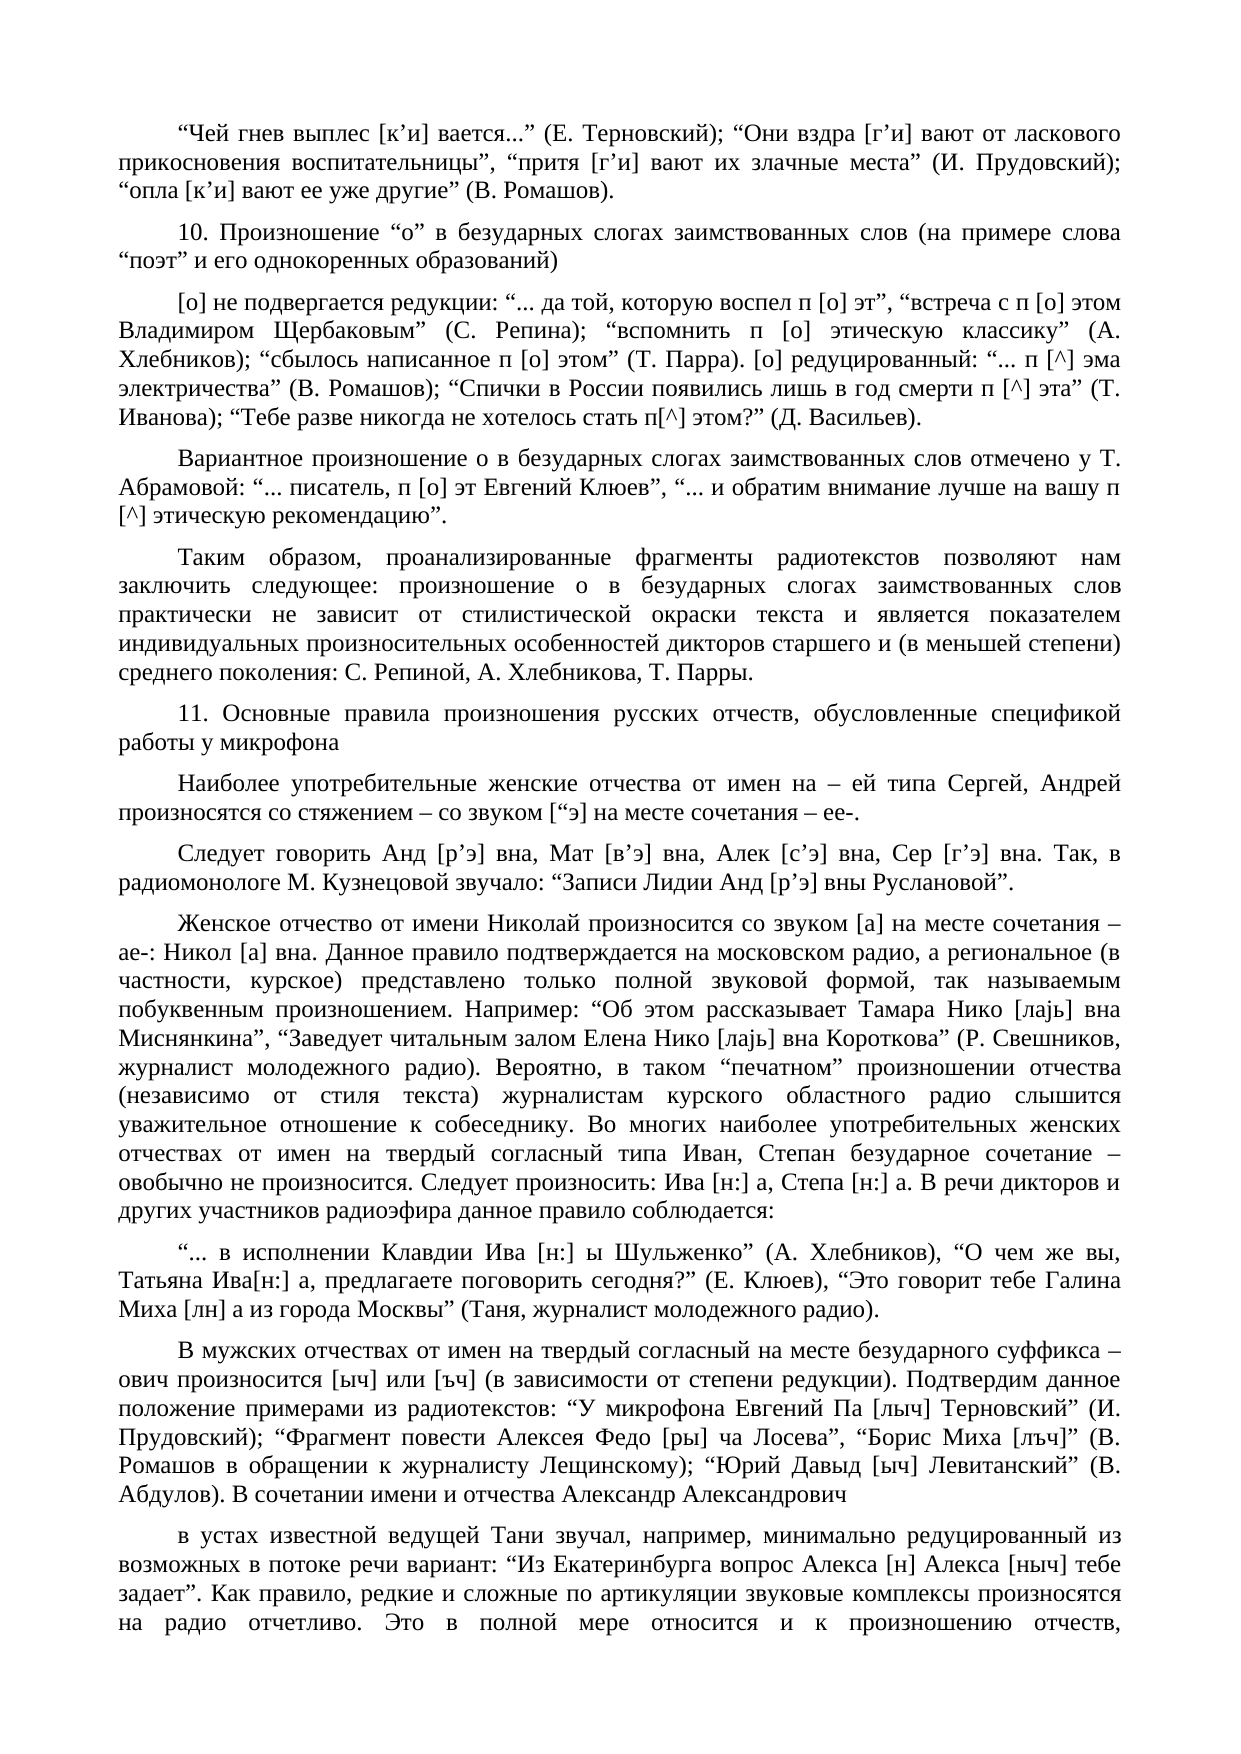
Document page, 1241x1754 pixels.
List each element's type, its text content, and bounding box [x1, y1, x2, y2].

text Женское отчество от имени Николай произносится со звуком [а] на месте сочетания – ае-: Никол [а] вна. Данное правило подтверждается на московском радио, а региональное (в частности, курское) представлено только полной звуковой формой, так называемым побуквенным произношением. Например: “Об этом рассказывает Тамара Нико [лаjь] вна Миснянкина”, “Заведует читальным залом Елена Нико [лаjь] вна Короткова” (Р. Свешников, журналист молодежного радио). Вероятно, в таком “печатном” произношении отчества (независимо от стиля текста) журналистам курского областного радио слышится уважительное отношение к собеседнику. Во многих наиболее употребительных женских отчествах от имен на твердый согласный типа Иван, Степан безударное сочетание –овобычно не произносится. Следует произносить: Ива [н:] а, Степа [н:] а. В речи дикторов и других участников радиоэфира данное правило соблюдается: [118, 908, 1122, 1224]
text “Чей гнев выплес [к’и] вается...” (Е. Терновский); “Они вздра [г’и] вают от ласкового прикосновения воспитательницы”, “притя [г’и] вают их злачные места” (И. Прудовский); “опла [к’и] вают ее уже другие” (В. Ромашов). [118, 118, 1122, 204]
text 10. Произношение “о” в безударных слогах заимствованных слов (на примере слова “поэт” и его однокоренных образований) [118, 217, 1122, 274]
text “... в исполнении Клавдии Ива [н:] ы Шульженко” (А. Хлебников), “О чем же вы, Татьяна Ива[н:] а, предлагаете поговорить сегодня?” (Е. Клюев), “Это говорит тебе Галина Миха [лн] а из города Москвы” (Таня, журналист молодежного радио). [118, 1237, 1122, 1323]
text Таким образом, проанализированные фрагменты радиотекстов позволяют нам заключить следующее: произношение о в безударных слогах заимствованных слов практически не зависит от стилистической окраски текста и является показателем индивидуальных произносительных особенностей дикторов старшего и (в меньшей степени) среднего поколения: С. Репиной, А. Хлебникова, Т. Парры. [118, 542, 1122, 686]
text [118, 1521, 1122, 1636]
text Наиболее употребительные женские отчества от имен на – ей типа Сергей, Андрей произносятся со стяжением – со звуком [“э] на месте сочетания – ее-. [118, 768, 1122, 826]
text Следует говорить Анд [р’э] вна, Мат [в’э] вна, Алек [с’э] вна, Сер [г’э] вна. Так, в радиомонологе М. Кузнецовой звучало: “Записи Лидии Анд [р’э] вны Руслановой”. [118, 838, 1122, 896]
text 11. Основные правила произношения русских отчеств, обусловленные спецификой работы у микрофона [118, 698, 1122, 756]
text Вариантное произношение о в безударных слогах заимствованных слов отмечено у Т. Абрамовой: “... писатель, п [о] эт Евгений Клюев”, “... и обратим внимание лучше на вашу п [^] этическую рекомендацию”. [118, 443, 1122, 529]
text [о] не подвергается редукции: “... да той, которую воспел п [о] эт”, “встреча с п [о] этом Владимиром Щербаковым” (С. Репина); “вспомнить п [о] этическую классику” (А. Хлебников); “сбылось написанное п [о] этом” (Т. Парра). [о] редуцированный: “... п [^] эма электричества” (В. Ромашов); “Спички в России появились лишь в год смерти п [^] эта” (Т. Иванова); “Тебе разве никогда не хотелось стать п[^] этом?” (Д. Васильев). [118, 287, 1122, 431]
text В мужских отчествах от имен на твердый согласный на месте безударного суффикса – ович произносится [ыч] или [ъч] (в зависимости от степени редукции). Подтвердим данное положение примерами из радиотекстов: “У микрофона Евгений Па [лыч] Терновский” (И. Прудовский); “Фрагмент повести Алексея Федо [ры] ча Лосева”, “Борис Миха [лъч]” (В. Ромашов в обращении к журналисту Лещинскому); “Юрий Давыд [ыч] Левитанский” (В. Абдулов). В сочетании имени и отчества Александр Александрович [118, 1336, 1122, 1508]
